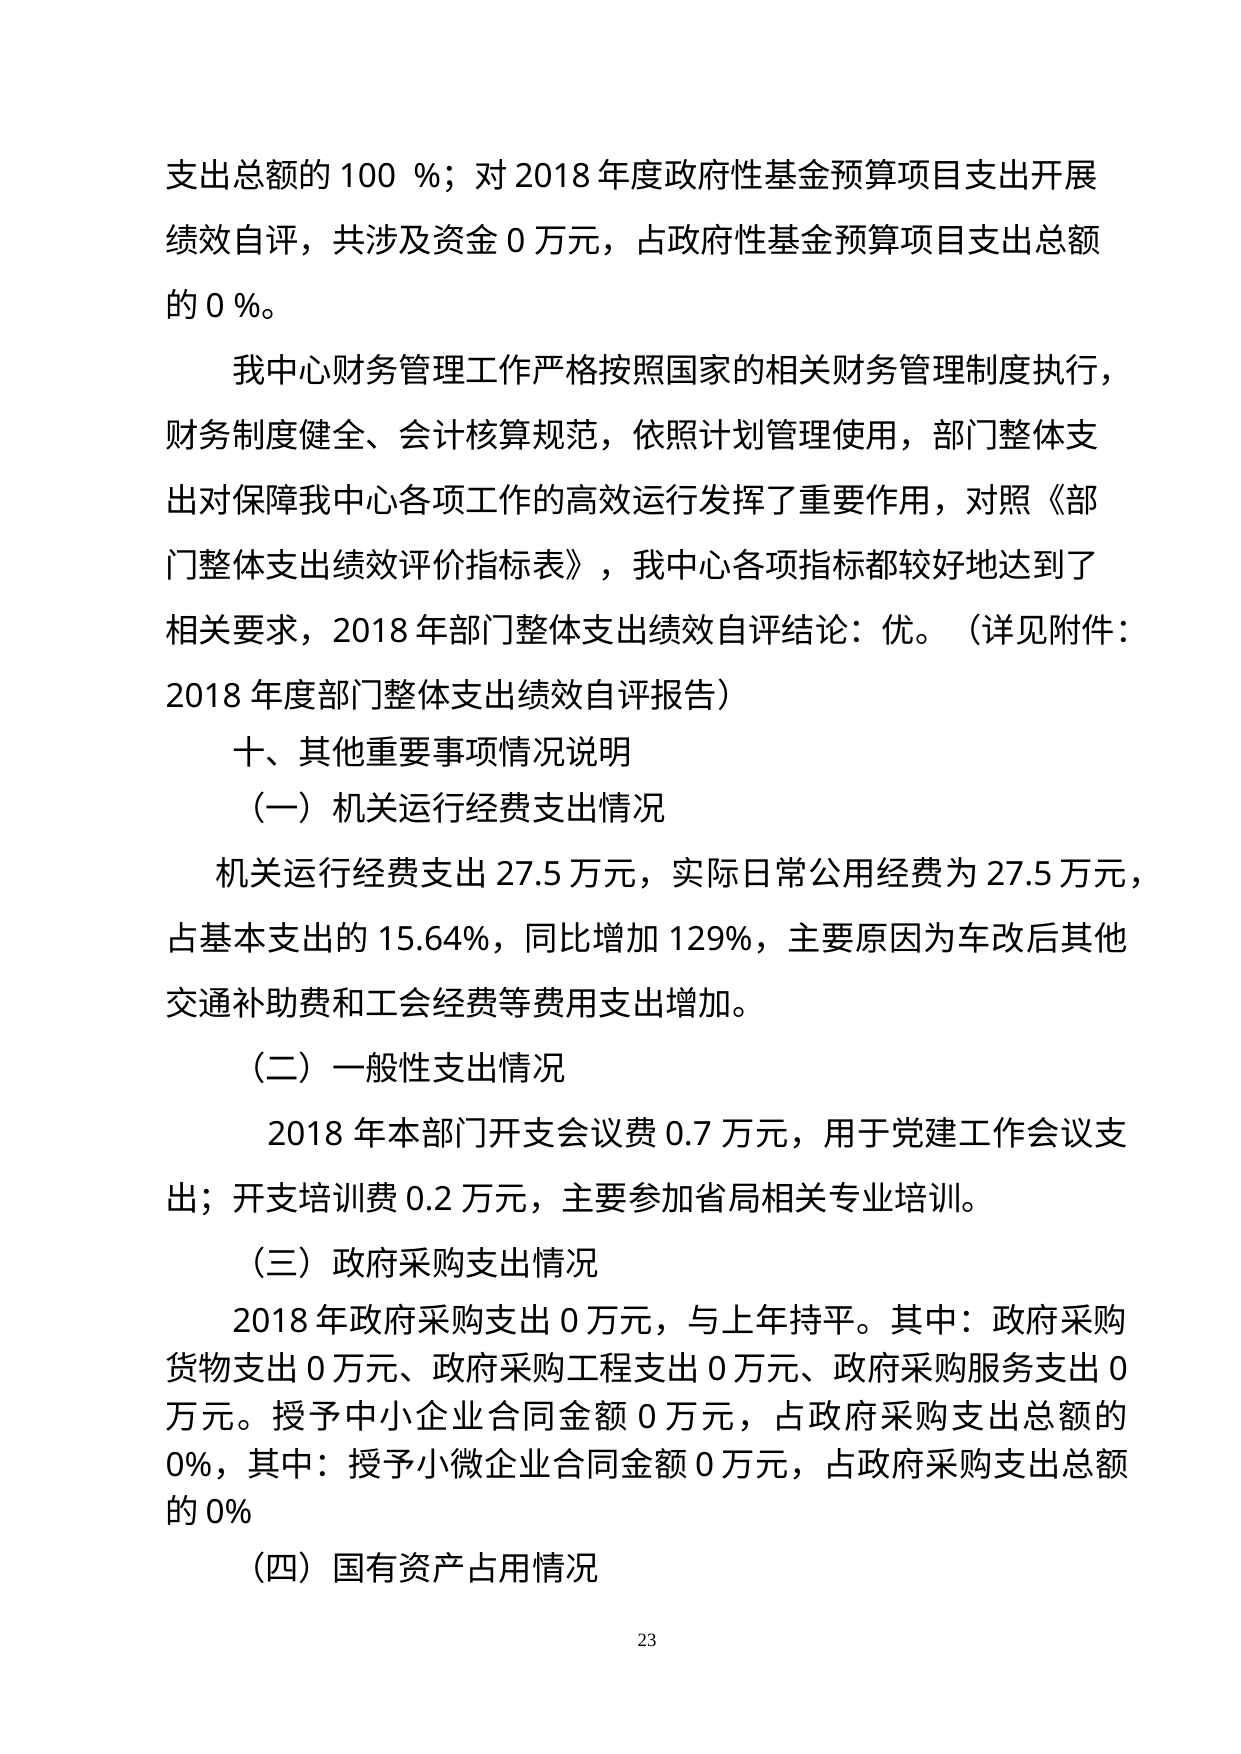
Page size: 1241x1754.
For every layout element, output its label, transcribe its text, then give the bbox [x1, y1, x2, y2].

text 十、其他重要事项情况说明 [165, 726, 1128, 774]
text 2018年政府采购支出0万元，与上年持平。其中：政府采购货物支出0万元、政府采购工程支出0万元、政府采购服务支出0万元。授予中小企业合同金额0万元，占政府采购支出总额的0%，其中：授予小微企业合同金额0万元，占政府采购支出总额的0% [165, 1294, 1128, 1533]
text 机关运行经费支出27.5万元，实际日常公用经费为27.5万元，占基本支出的15.64%，同比增加129%，主要原因为车改后其他交通补助费和工会经费等费用支出增加。 [165, 839, 1128, 1034]
text （四）国有资产占用情况 [165, 1533, 1128, 1598]
text 我中心财务管理工作严格按照国家的相关财务管理制度执行，财务制度健全、会计核算规范，依照计划管理使用，部门整体支出对保障我中心各项工作的高效运行发挥了重要作用，对照《部门整体支出绩效评价指标表》，我中心各项指标都较好地达到了相关要求，2018年部门整体支出绩效自评结论：优。（详见附件：2018 年度部门整体支出绩效自评报告） [165, 336, 1128, 726]
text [165, 141, 1128, 336]
text （一）机关运行经费支出情况 [165, 774, 1128, 839]
text （二）一般性支出情况 [165, 1034, 1128, 1099]
text （三）政府采购支出情况 [165, 1229, 1128, 1294]
text 2018 年本部门开支会议费0.7 万元，用于党建工作会议支出；开支培训费0.2 万元，主要参加省局相关专业培训。 [165, 1099, 1128, 1229]
